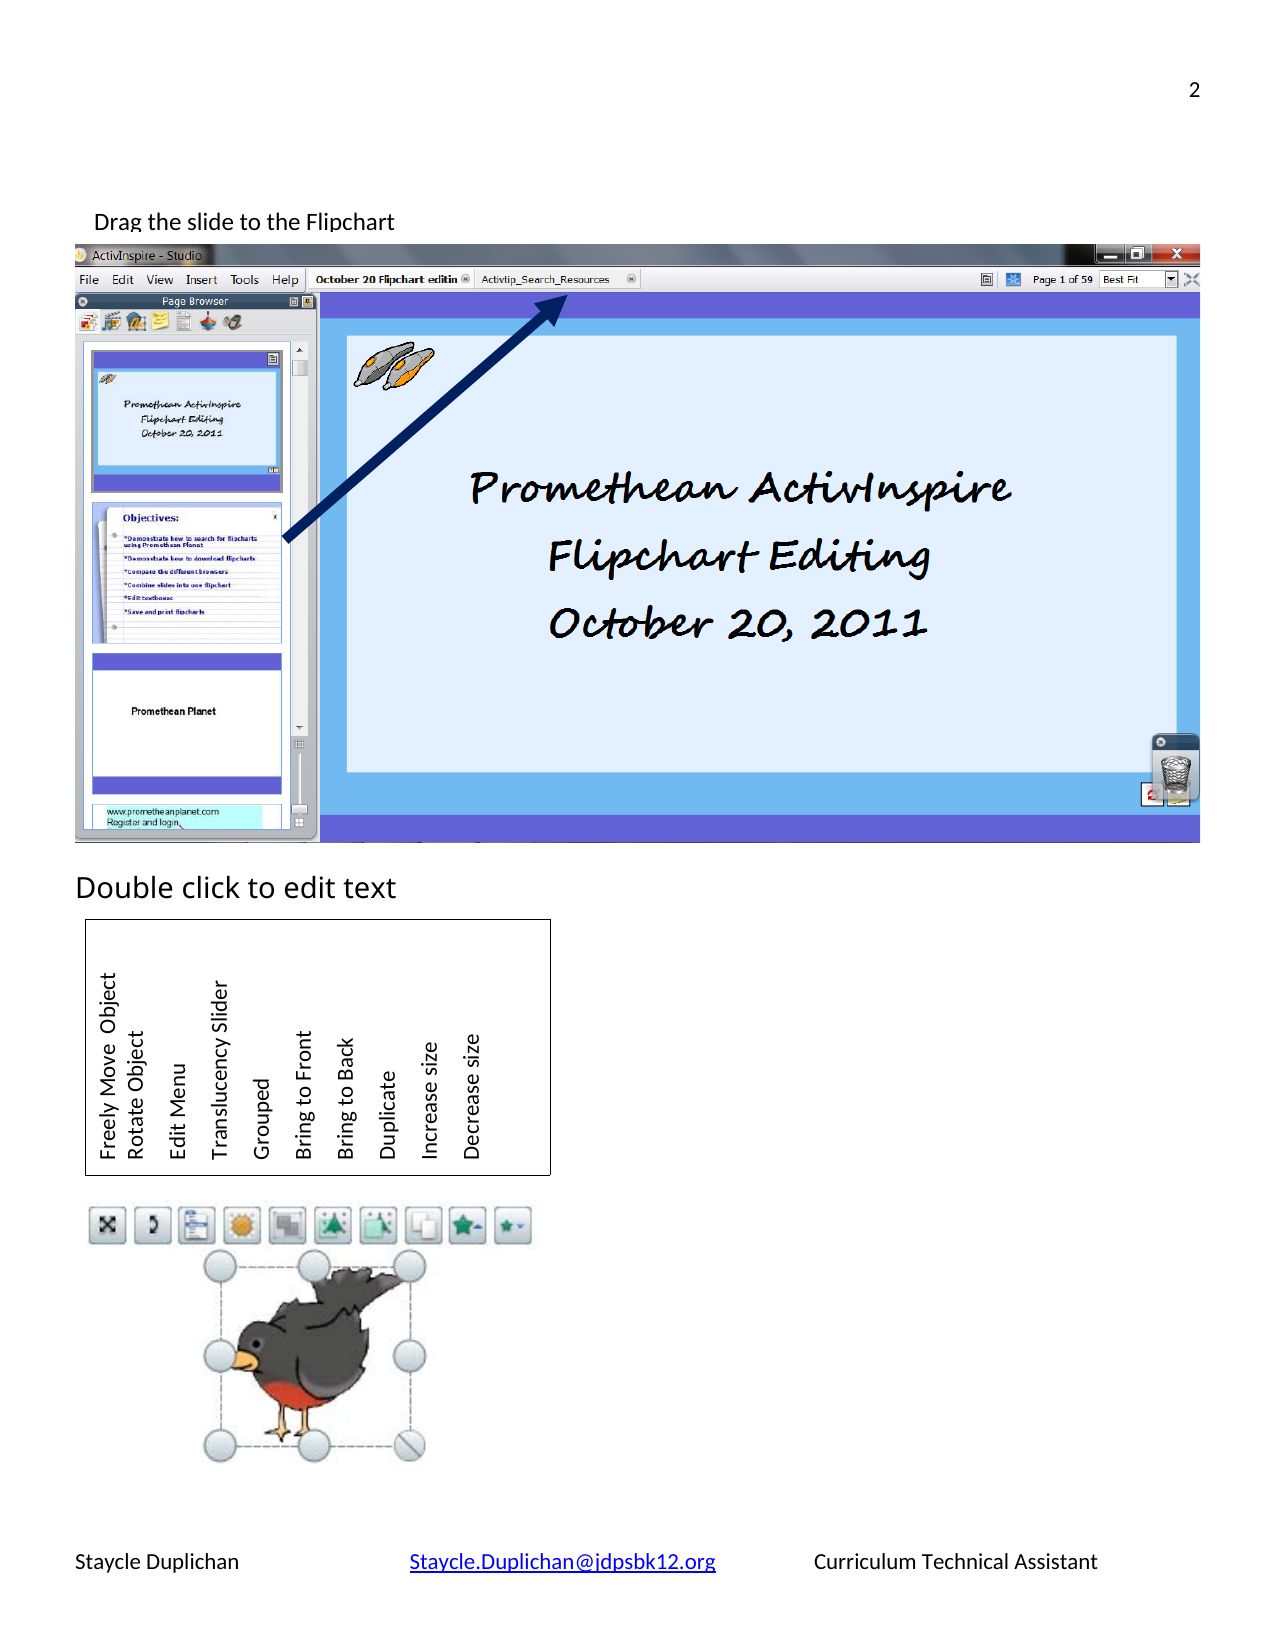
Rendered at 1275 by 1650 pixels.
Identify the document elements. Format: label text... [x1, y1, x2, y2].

text Double click to edit text [75, 868, 1200, 907]
picture [75, 1200, 543, 1468]
picture [75, 244, 1200, 843]
